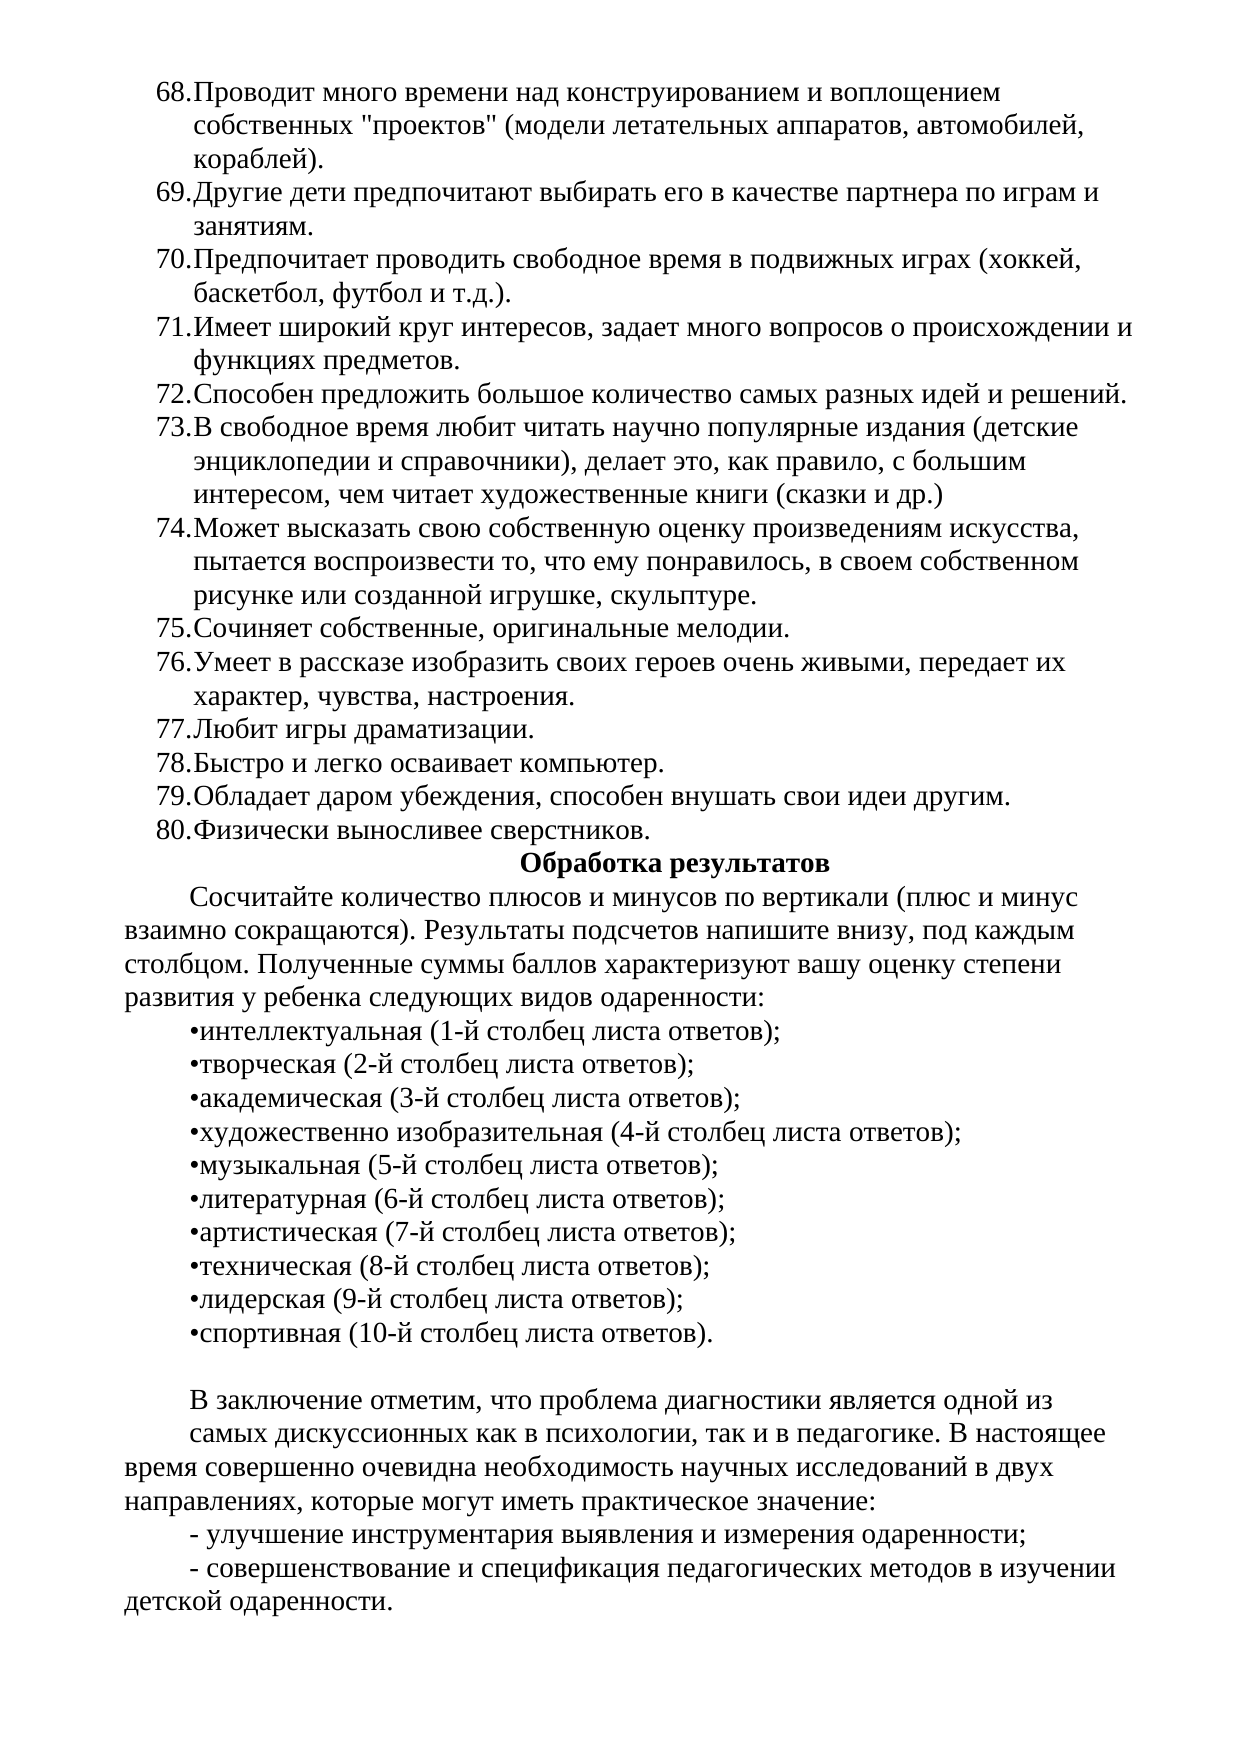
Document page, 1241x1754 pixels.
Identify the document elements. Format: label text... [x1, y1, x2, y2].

text самых дискуссионных как в психологии, так и в педагогике. В настоящее время совершенно очевидна необходимость научных исследований в двух направлениях, которые могут иметь практическое значение: [124, 1416, 1161, 1516]
text Обработка результатов [124, 845, 1161, 879]
text •литературная (6-й столбец листа ответов); [124, 1181, 1161, 1214]
list Способен предложить большое количество самых разных идей и решений. [156, 376, 1161, 409]
text •академическая (3-й столбец листа ответов); [124, 1080, 1161, 1114]
list Быстро и легко осваивает компьютер. [156, 745, 1161, 778]
list Проводит много времени над конструированием и воплощением собственных "проектов" (модели летательных аппаратов, автомобилей, кораблей). [156, 74, 1161, 174]
list Имеет широкий круг интересов, задает много вопросов о происхождении и функциях предметов. [156, 309, 1161, 376]
list Обладает даром убеждения, способен внушать свои идеи другим. [156, 778, 1161, 812]
list Может высказать свою собственную оценку произведениям искусства, пытается воспроизвести то, что ему понравилось, в своем собственном рисунке или созданной игрушке, скульптуре. [156, 510, 1161, 611]
text •техническая (8-й столбец листа ответов); [124, 1248, 1161, 1281]
text •лидерская (9-й столбец листа ответов); [124, 1281, 1161, 1315]
list Сочиняет собственные, оригинальные мелодии. [156, 611, 1161, 644]
list Предпочитает проводить свободное время в подвижных играх (хоккей, баскетбол, футбол и т.д.). [156, 242, 1161, 309]
text •спортивная (10-й столбец листа ответов). [124, 1315, 1161, 1348]
list Умеет в рассказе изобразить своих героев очень живыми, передает их характер, чувства, настроения. [156, 644, 1161, 711]
list Другие дети предпочитают выбирать его в качестве партнера по играм и занятиям. [156, 174, 1161, 242]
text •творческая (2-й столбец листа ответов); [124, 1047, 1161, 1080]
text •артистическая (7-й столбец листа ответов); [124, 1214, 1161, 1248]
text •художественно изобразительная (4-й столбец листа ответов); [124, 1114, 1161, 1147]
text •музыкальная (5-й столбец листа ответов); [124, 1147, 1161, 1181]
list В свободное время любит читать научно популярные издания (детские энциклопедии и справочники), делает это, как правило, с большим интересом, чем читает художественные книги (сказки и др.) [156, 409, 1161, 510]
text - улучшение инструментария выявления и измерения одаренности; [124, 1516, 1161, 1550]
text - совершенствование и спецификация педагогических методов в изучении детской одаренности. [124, 1550, 1161, 1617]
text В заключение отметим, что проблема диагностики является одной из [124, 1382, 1161, 1416]
list Физически выносливее сверстников. [156, 812, 1161, 845]
text Сосчитайте количество плюсов и минусов по вертикали (плюс и минус взаимно сокращаются). Результаты подсчетов напишите внизу, под каждым столбцом. Полученные суммы баллов характеризуют вашу оценку степени развития у ребенка следующих видов одаренности: [124, 879, 1161, 1013]
text •интеллектуальная (1-й столбец листа ответов); [124, 1013, 1161, 1047]
list Любит игры драматизации. [156, 711, 1161, 745]
